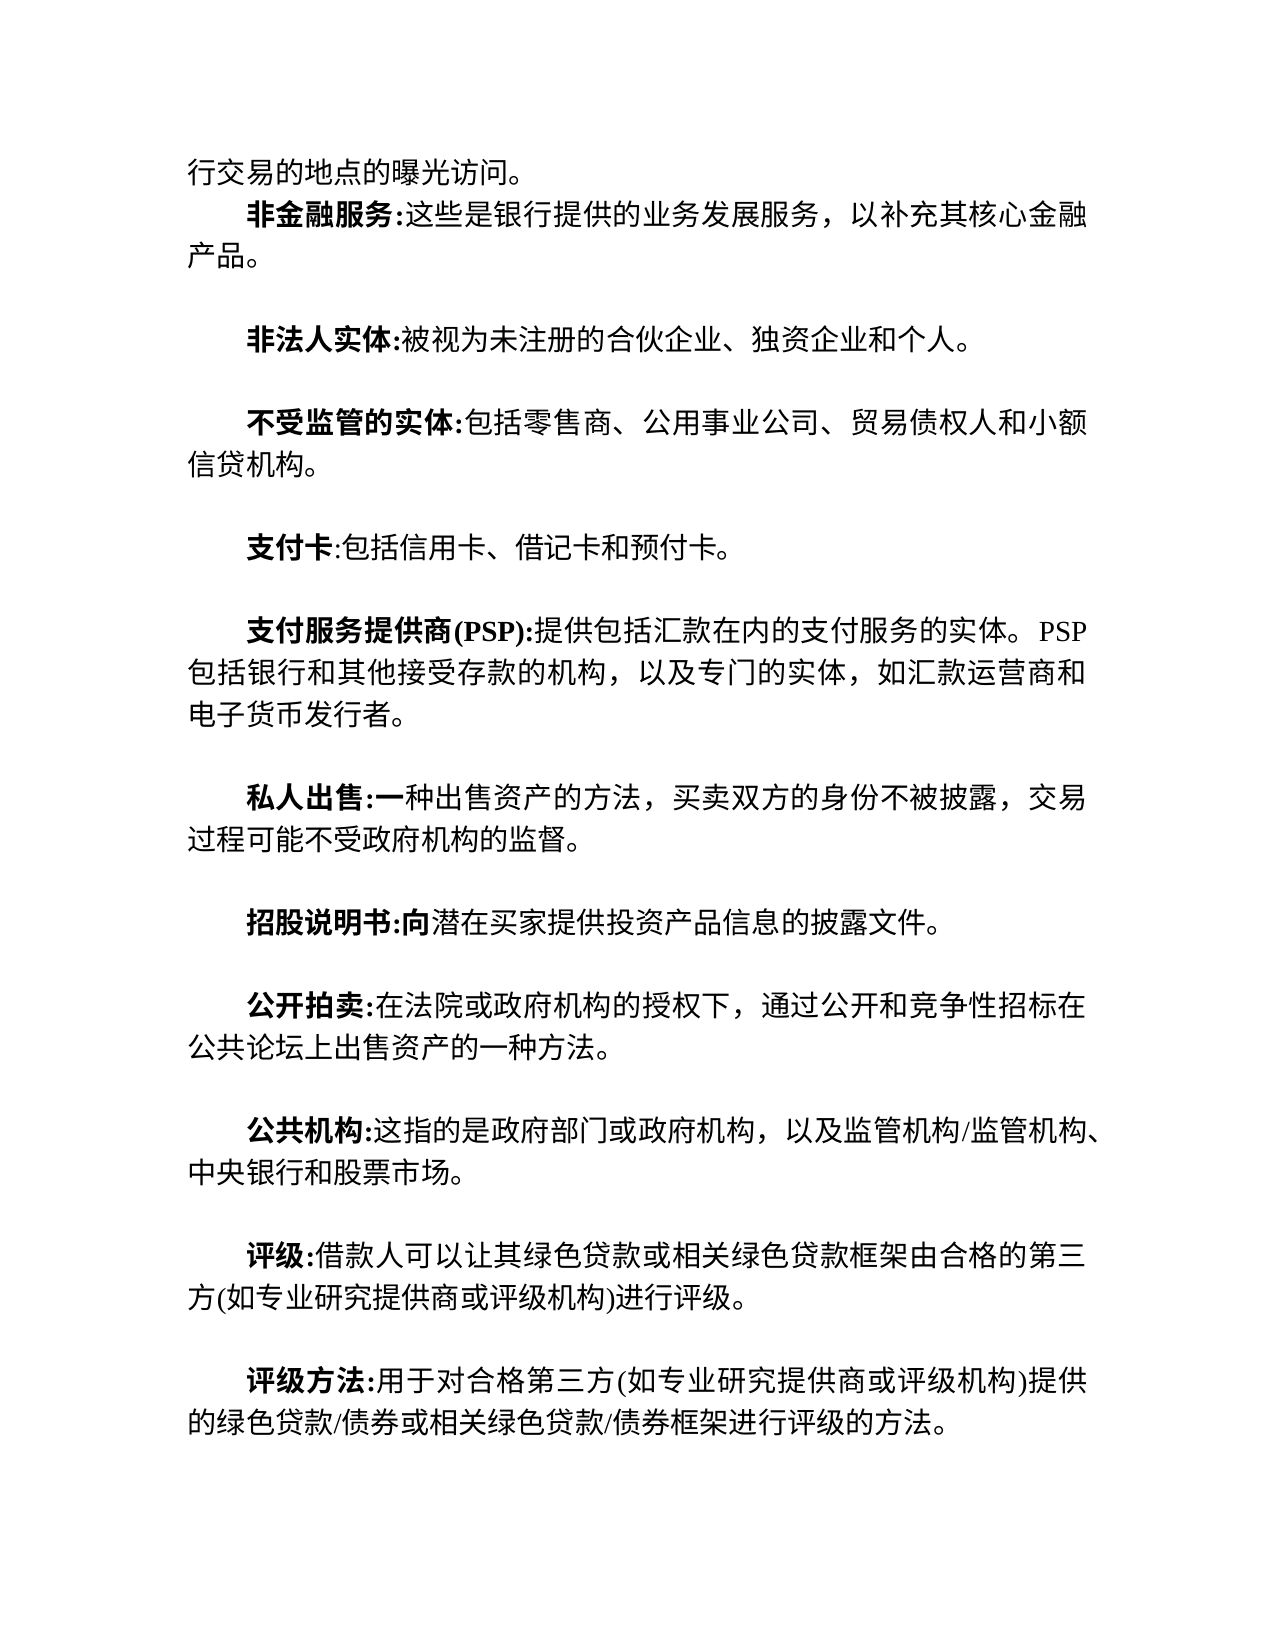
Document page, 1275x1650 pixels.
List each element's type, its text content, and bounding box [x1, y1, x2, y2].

text 支付服务提供商(PSP):提供包括汇款在内的支付服务的实体。PSP包括银行和其他接受存款的机构，以及专门的实体，如汇款运营商和电子货币发行者。 [187, 608, 1087, 733]
text 私人出售:一种出售资产的方法，买卖双方的身份不被披露，交易过程可能不受政府机构的监督。 [187, 775, 1087, 858]
text 招股说明书:向潜在买家提供投资产品信息的披露文件。 [187, 900, 1087, 942]
text 非金融服务:这些是银行提供的业务发展服务，以补充其核心金融产品。 [187, 192, 1087, 275]
text 支付卡:包括信用卡、借记卡和预付卡。 [187, 525, 1087, 567]
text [187, 150, 1087, 192]
text 公共机构:这指的是政府部门或政府机构，以及监管机构/监管机构、中央银行和股票市场。 [187, 1108, 1087, 1192]
text 非法人实体:被视为未注册的合伙企业、独资企业和个人。 [187, 317, 1087, 358]
text 不受监管的实体:包括零售商、公用事业公司、贸易债权人和小额信贷机构。 [187, 400, 1087, 483]
text 评级:借款人可以让其绿色贷款或相关绿色贷款框架由合格的第三方(如专业研究提供商或评级机构)进行评级。 [187, 1233, 1087, 1317]
text 公开拍卖:在法院或政府机构的授权下，通过公开和竞争性招标在公共论坛上出售资产的一种方法。 [187, 983, 1087, 1067]
text 评级方法:用于对合格第三方(如专业研究提供商或评级机构)提供的绿色贷款/债券或相关绿色贷款/债券框架进行评级的方法。 [187, 1358, 1087, 1442]
